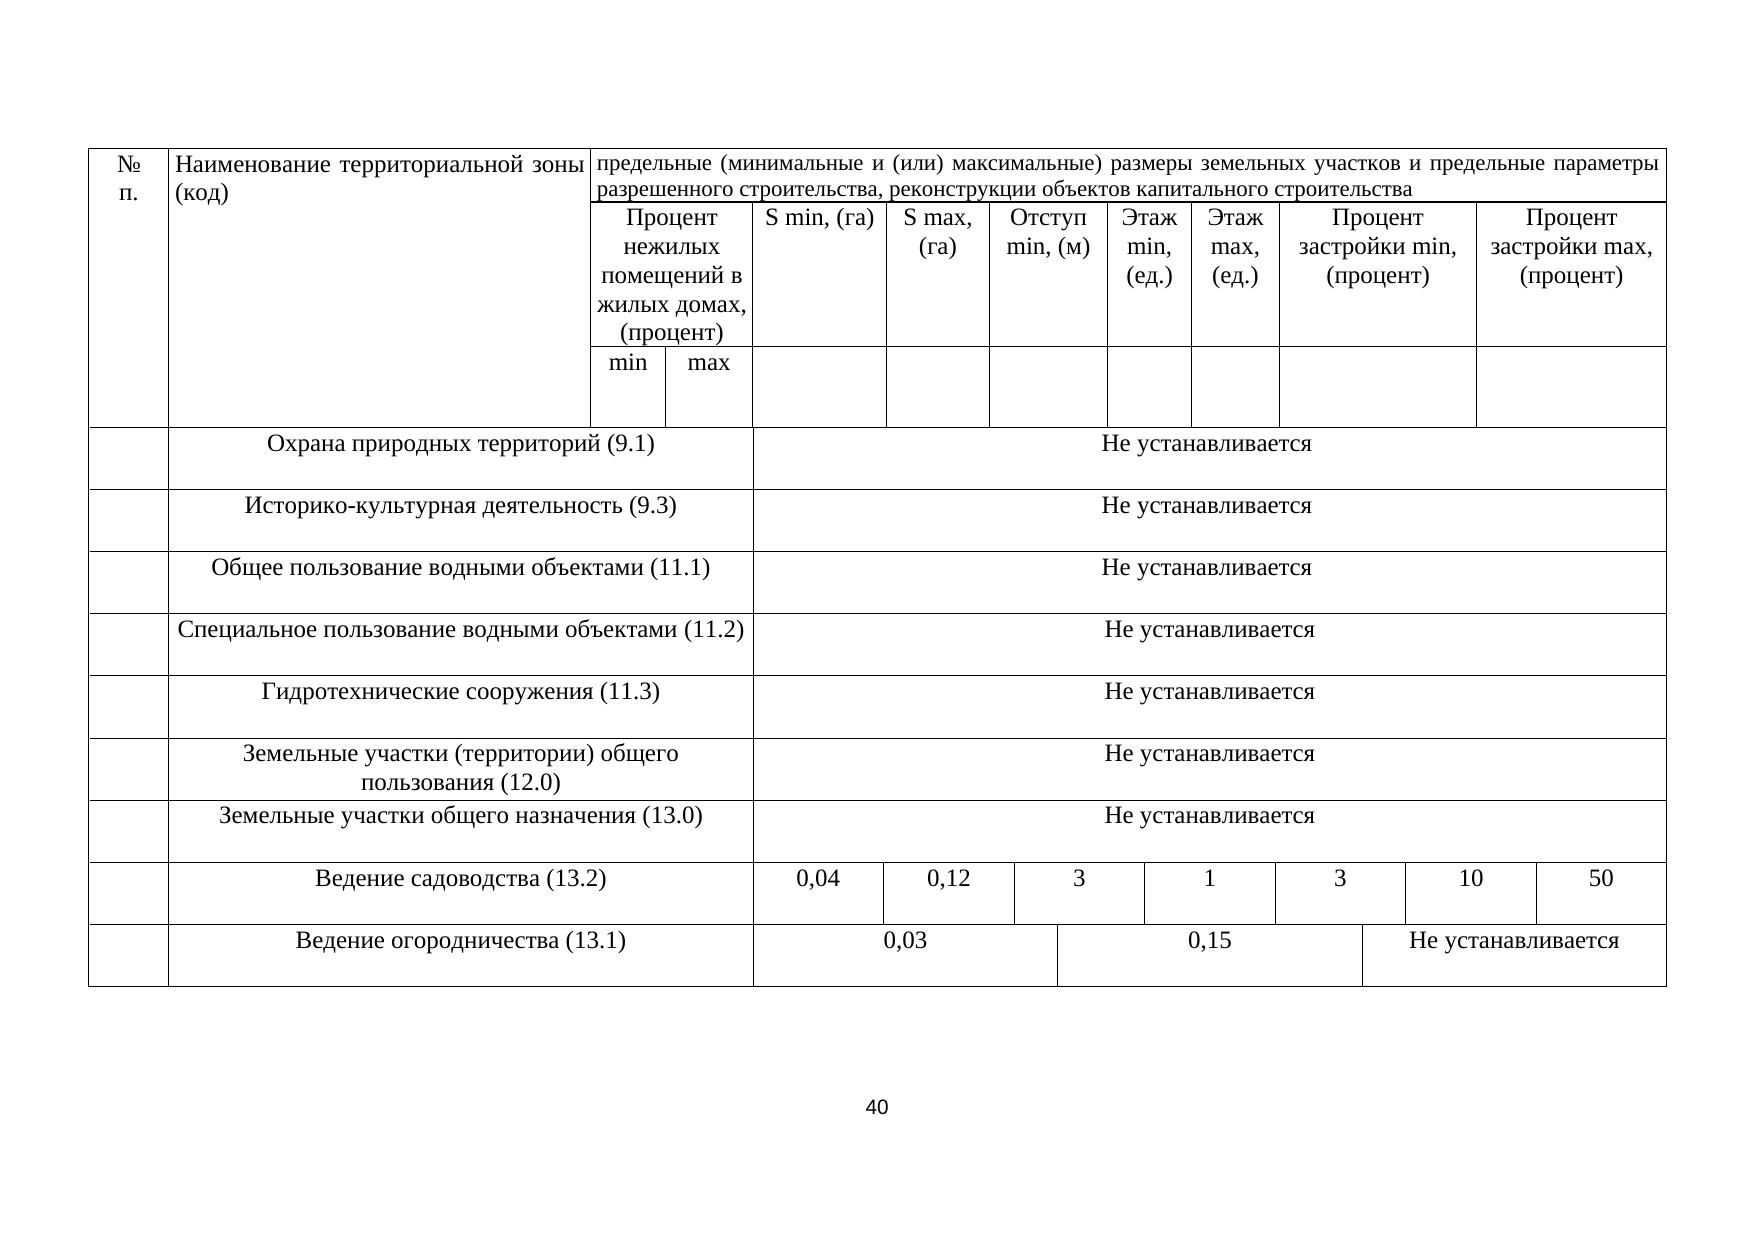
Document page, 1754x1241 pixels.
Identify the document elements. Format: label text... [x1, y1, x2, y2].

table_cell Не устанавливается [1363, 925, 1666, 986]
table_cell Земельные участки общего назначения (13.0) [169, 801, 753, 862]
table_cell [89, 925, 168, 986]
table_cell Этаж max, (ед.) [1192, 203, 1279, 346]
table_cell 0,12 [884, 863, 1014, 924]
table_cell [89, 552, 168, 613]
table_cell [89, 863, 168, 924]
table_cell min [591, 347, 665, 427]
table_cell 1 [1145, 863, 1275, 924]
table_cell Общее пользование водными объектами (11.1) [169, 552, 753, 613]
table_cell max [666, 347, 752, 427]
table_header Наименование территориальной зоны (код) [169, 149, 590, 427]
table_cell [89, 801, 168, 862]
table_cell Гидротехнические сооружения (11.3) [169, 676, 753, 737]
table_cell Не устанавливается [754, 428, 1666, 489]
table_cell [753, 347, 886, 427]
table_cell [1477, 347, 1666, 427]
table_cell 0,03 [754, 925, 1057, 986]
table_header предельные (минимальные и (или) максимальные) размеры земельных участков и предельные параметры разрешенного строительства, реконструкции объектов капитального строительства [591, 149, 1666, 201]
table_cell Не устанавливается [754, 490, 1666, 551]
table_cell S max, (га) [887, 203, 989, 346]
table_cell [1192, 347, 1279, 427]
table_cell 0,15 [1058, 925, 1362, 986]
table_cell Отступ min, (м) [990, 203, 1107, 346]
table_cell Ведение садоводства (13.2) [169, 863, 753, 924]
table_cell [89, 739, 168, 799]
table_cell 10 [1406, 863, 1536, 924]
table_cell [89, 490, 168, 551]
table_cell 0,04 [754, 863, 883, 924]
table_cell Специальное пользование водными объектами (11.2) [169, 614, 753, 675]
table_cell Не устанавливается [754, 739, 1666, 799]
table_cell [887, 347, 989, 427]
table_cell Процент застройки max, (процент) [1477, 203, 1666, 346]
table_cell [89, 614, 168, 675]
table_cell Не устанавливается [754, 614, 1666, 675]
table_cell [89, 428, 168, 489]
table_cell Процент застройки min, (процент) [1280, 203, 1476, 346]
table_cell Не устанавливается [754, 801, 1666, 862]
table_cell 3 [1015, 863, 1144, 924]
table_cell Охрана природных территорий (9.1) [169, 428, 753, 489]
table_cell Не устанавливается [754, 552, 1666, 613]
table_cell [990, 347, 1107, 427]
table_cell Историко-культурная деятельность (9.3) [169, 490, 753, 551]
table_cell 50 [1537, 863, 1666, 924]
table_cell Процент нежилых помещений в жилых домах, (процент) [591, 203, 752, 346]
table_cell Не устанавливается [754, 676, 1666, 737]
table_header № п. [89, 149, 168, 427]
table_cell 3 [1276, 863, 1405, 924]
table_cell [1280, 347, 1476, 427]
table_cell Ведение огородничества (13.1) [169, 925, 753, 986]
table_cell Этаж min, (ед.) [1108, 203, 1191, 346]
table_cell Земельные участки (территории) общего пользования (12.0) [169, 739, 753, 799]
table_cell S min, (га) [753, 203, 886, 346]
table_cell [89, 676, 168, 737]
table_cell [1108, 347, 1191, 427]
